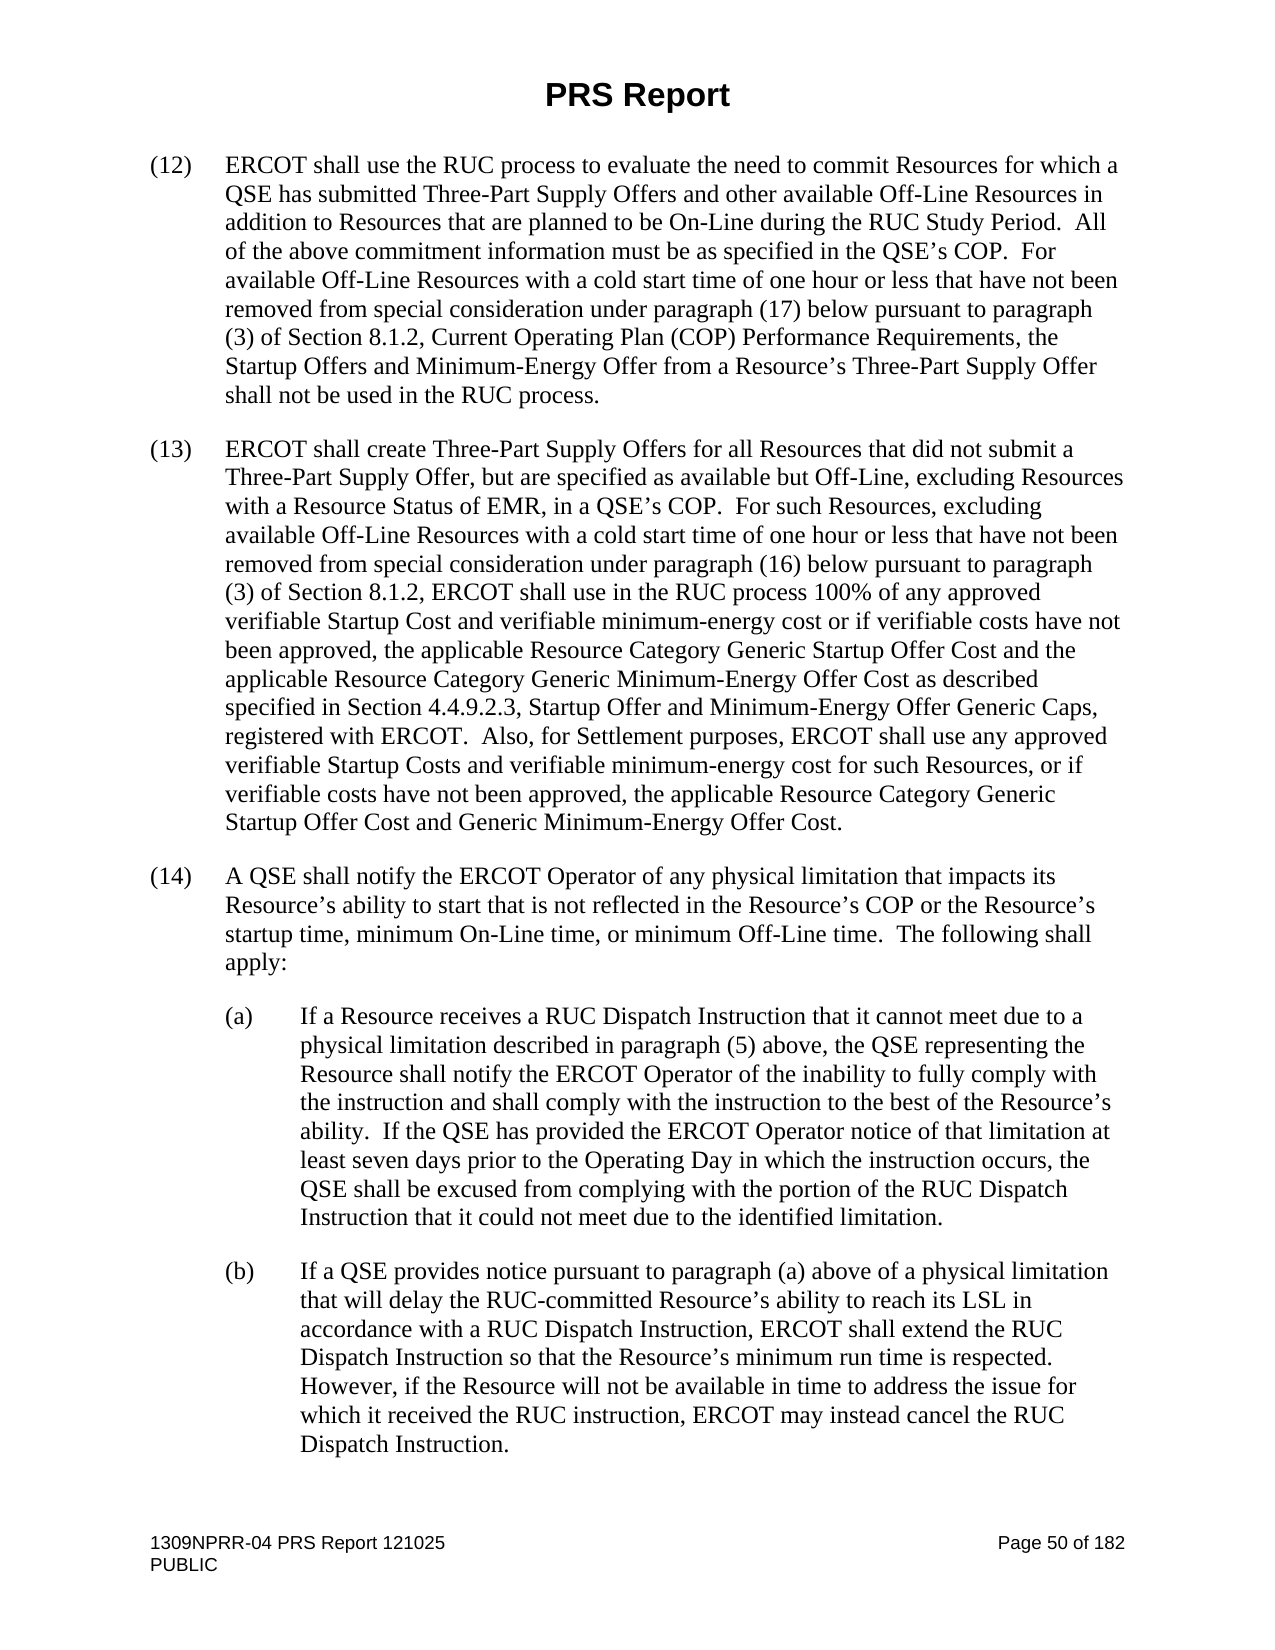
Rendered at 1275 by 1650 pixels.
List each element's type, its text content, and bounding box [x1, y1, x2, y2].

text (a) If a Resource receives a RUC Dispatch Instruction that it cannot meet due to a physical limitation described in paragraph (5) above, the QSE representing the Resource shall notify the ERCOT Operator of the inability to fully comply with the instruction and shall comply with the instruction to the best of the Resource’s ability. If the QSE has provided the ERCOT Operator notice of that limitation at least seven days prior to the Operating Day in which the instruction occurs, the QSE shall be excused from complying with the portion of the RUC Dispatch Instruction that it could not meet due to the identified limitation. [225, 1001, 1125, 1231]
text (13) ERCOT shall create Three-Part Supply Offers for all Resources that did not submit a Three-Part Supply Offer, but are specified as available but Off-Line, excluding Resources with a Resource Status of EMR, in a QSE’s COP. For such Resources, excluding available Off-Line Resources with a cold start time of one hour or less that have not been removed from special consideration under paragraph (16) below pursuant to paragraph (3) of Section 8.1.2, ERCOT shall use in the RUC process 100% of any approved verifiable Startup Cost and verifiable minimum-energy cost or if verifiable costs have not been approved, the applicable Resource Category Generic Startup Offer Cost and the applicable Resource Category Generic Minimum-Energy Offer Cost as described specified in Section 4.4.9.2.3, Startup Offer and Minimum-Energy Offer Generic Caps, registered with ERCOT. Also, for Settlement purposes, ERCOT shall use any approved verifiable Startup Costs and verifiable minimum-energy cost for such Resources, or if verifiable costs have not been approved, the applicable Resource Category Generic Startup Offer Cost and Generic Minimum-Energy Offer Cost. [150, 434, 1125, 836]
text (12) ERCOT shall use the RUC process to evaluate the need to commit Resources for which a QSE has submitted Three-Part Supply Offers and other available Off-Line Resources in addition to Resources that are planned to be On-Line during the RUC Study Period. All of the above commitment information must be as specified in the QSE’s COP. For available Off-Line Resources with a cold start time of one hour or less that have not been removed from special consideration under paragraph (17) below pursuant to paragraph (3) of Section 8.1.2, Current Operating Plan (COP) Performance Requirements, the Startup Offers and Minimum-Energy Offer from a Resource’s Three-Part Supply Offer shall not be used in the RUC process. [150, 150, 1125, 409]
text (14) A QSE shall notify the ERCOT Operator of any physical limitation that impacts its Resource’s ability to start that is not reflected in the Resource’s COP or the Resource’s startup time, minimum On-Line time, or minimum Off-Line time. The following shall apply: [150, 861, 1125, 976]
text (b) If a QSE provides notice pursuant to paragraph (a) above of a physical limitation that will delay the RUC-committed Resource’s ability to reach its LSL in accordance with a RUC Dispatch Instruction, ERCOT shall extend the RUC Dispatch Instruction so that the Resource’s minimum run time is respected. However, if the Resource will not be available in time to address the issue for which it received the RUC instruction, ERCOT may instead cancel the RUC Dispatch Instruction. [225, 1256, 1125, 1457]
